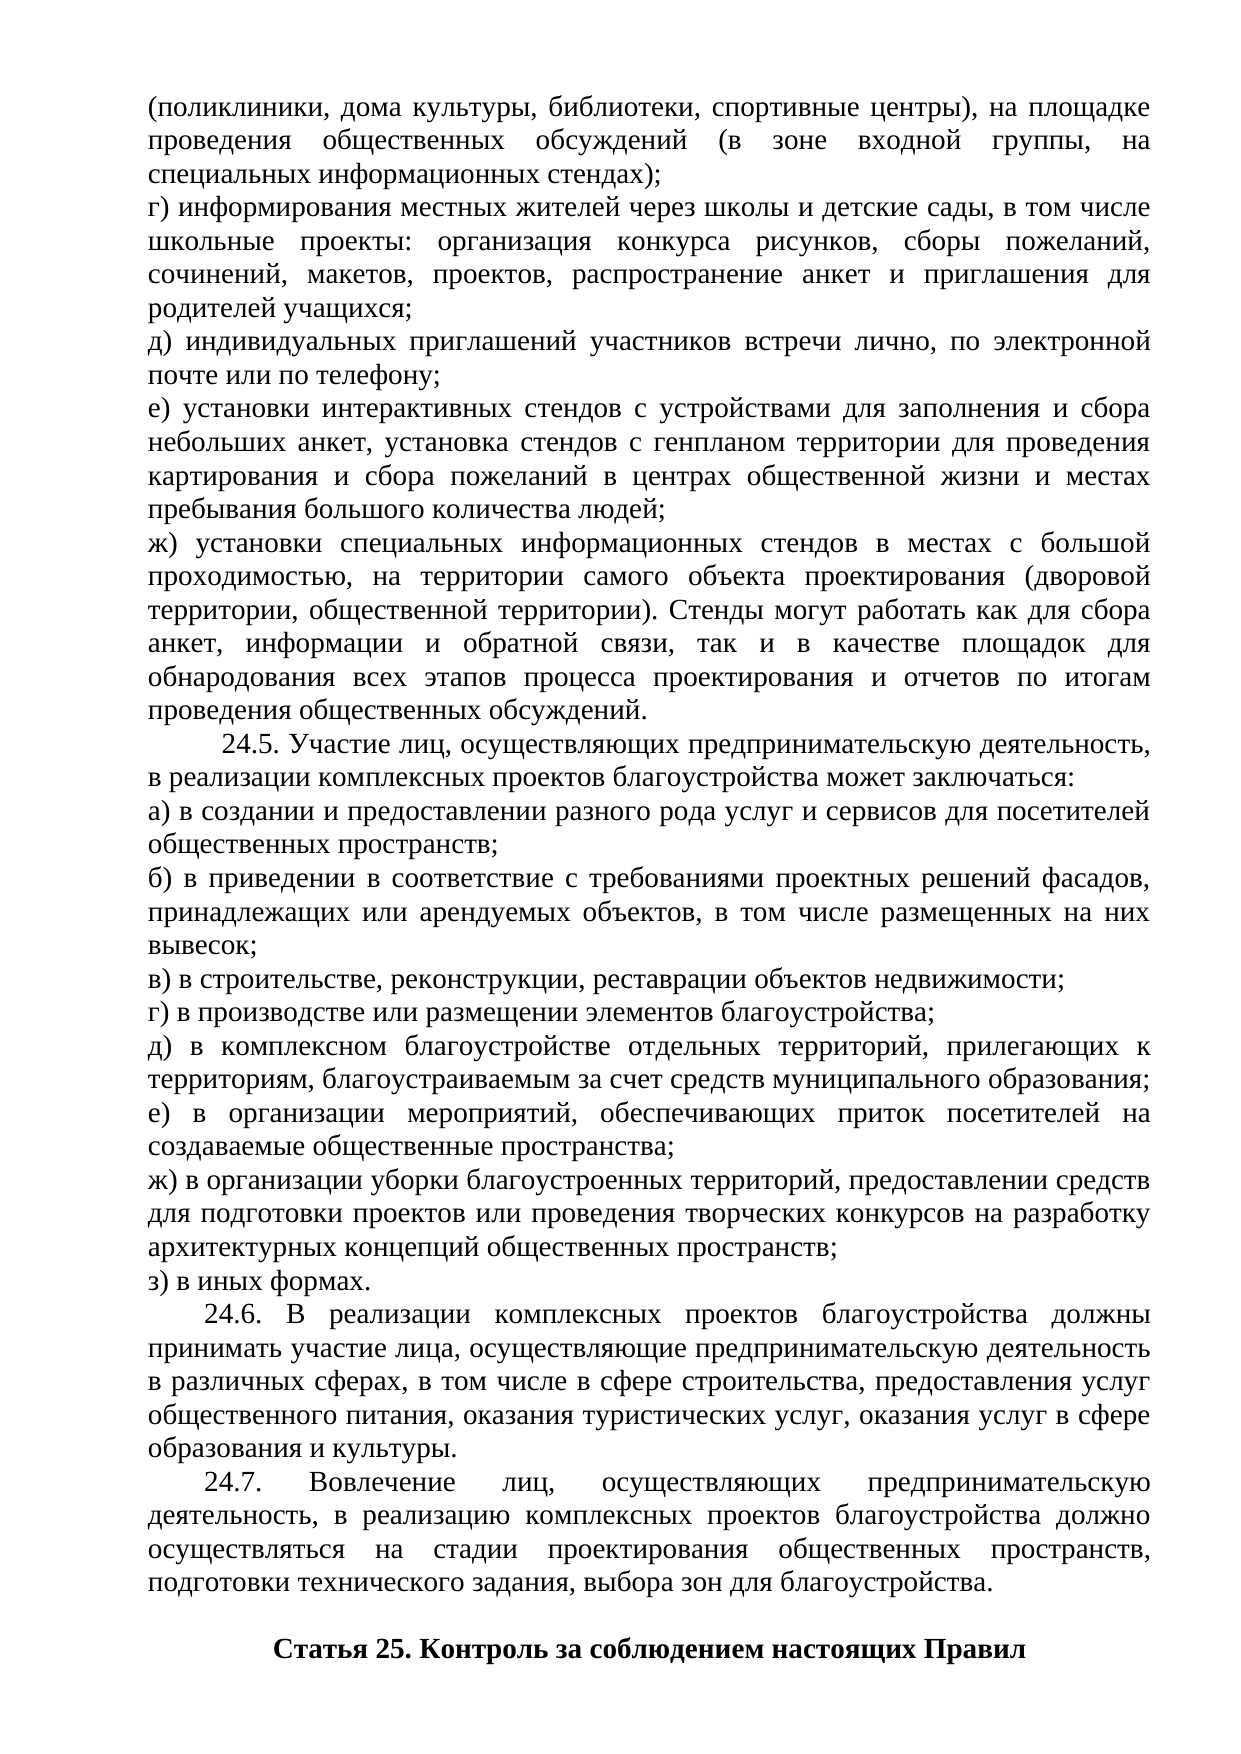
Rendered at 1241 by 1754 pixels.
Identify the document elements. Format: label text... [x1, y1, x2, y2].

text в) в строительстве, реконструкции, реставрации объектов недвижимости; [148, 961, 1152, 994]
text д) индивидуальных приглашений участников встречи лично, по электронной почте или по телефону; [148, 323, 1152, 391]
text г) информирования местных жителей через школы и детские сады, в том числе школьные проекты: организация конкурса рисунков, сборы пожеланий, сочинений, макетов, проектов, распространение анкет и приглашения для родителей учащихся; [148, 189, 1152, 323]
text ж) в организации уборки благоустроенных территорий, предоставлении средств для подготовки проектов или проведения творческих конкурсов на разработку архитектурных концепций общественных пространств; [148, 1162, 1152, 1263]
text 24.7. Вовлечение лиц, осуществляющих предпринимательскую деятельность, в реализацию комплексных проектов благоустройства должно осуществляться на стадии проектирования общественных пространств, подготовки технического задания, выбора зон для благоустройства. [148, 1464, 1152, 1598]
text а) в создании и предоставлении разного рода услуг и сервисов для посетителей общественных пространств; [148, 793, 1152, 860]
text 24.6. В реализации комплексных проектов благоустройства должны принимать участие лица, осуществляющие предпринимательскую деятельность в различных сферах, в том числе в сфере строительства, предоставления услуг общественного питания, оказания туристических услуг, оказания услуг в сфере образования и культуры. [148, 1296, 1152, 1464]
text д) в комплексном благоустройстве отдельных территорий, прилегающих к территориям, благоустраиваемым за счет средств муниципального образования; [148, 1028, 1152, 1095]
text Статья 25. Контроль за соблюдением настоящих Правил [148, 1632, 1152, 1665]
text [148, 89, 1152, 189]
text з) в иных формах. [148, 1263, 1152, 1296]
text е) установки интерактивных стендов с устройствами для заполнения и сбора небольших анкет, установка стендов с генпланом территории для проведения картирования и сбора пожеланий в центрах общественной жизни и местах пребывания большого количества людей; [148, 391, 1152, 525]
text е) в организации мероприятий, обеспечивающих приток посетителей на создаваемые общественные пространства; [148, 1095, 1152, 1162]
text ж) установки специальных информационных стендов в местах с большой проходимостью, на территории самого объекта проектирования (дворовой территории, общественной территории). Стенды могут работать как для сбора анкет, информации и обратной связи, так и в качестве площадок для обнародования всех этапов процесса проектирования и отчетов по итогам проведения общественных обсуждений. [148, 525, 1152, 726]
text 24.5. Участие лиц, осуществляющих предпринимательскую деятельность, в реализации комплексных проектов благоустройства может заключаться: [148, 726, 1152, 793]
text б) в приведении в соответствие с требованиями проектных решений фасадов, принадлежащих или арендуемых объектов, в том числе размещенных на них вывесок; [148, 860, 1152, 961]
text г) в производстве или размещении элементов благоустройства; [148, 994, 1152, 1028]
